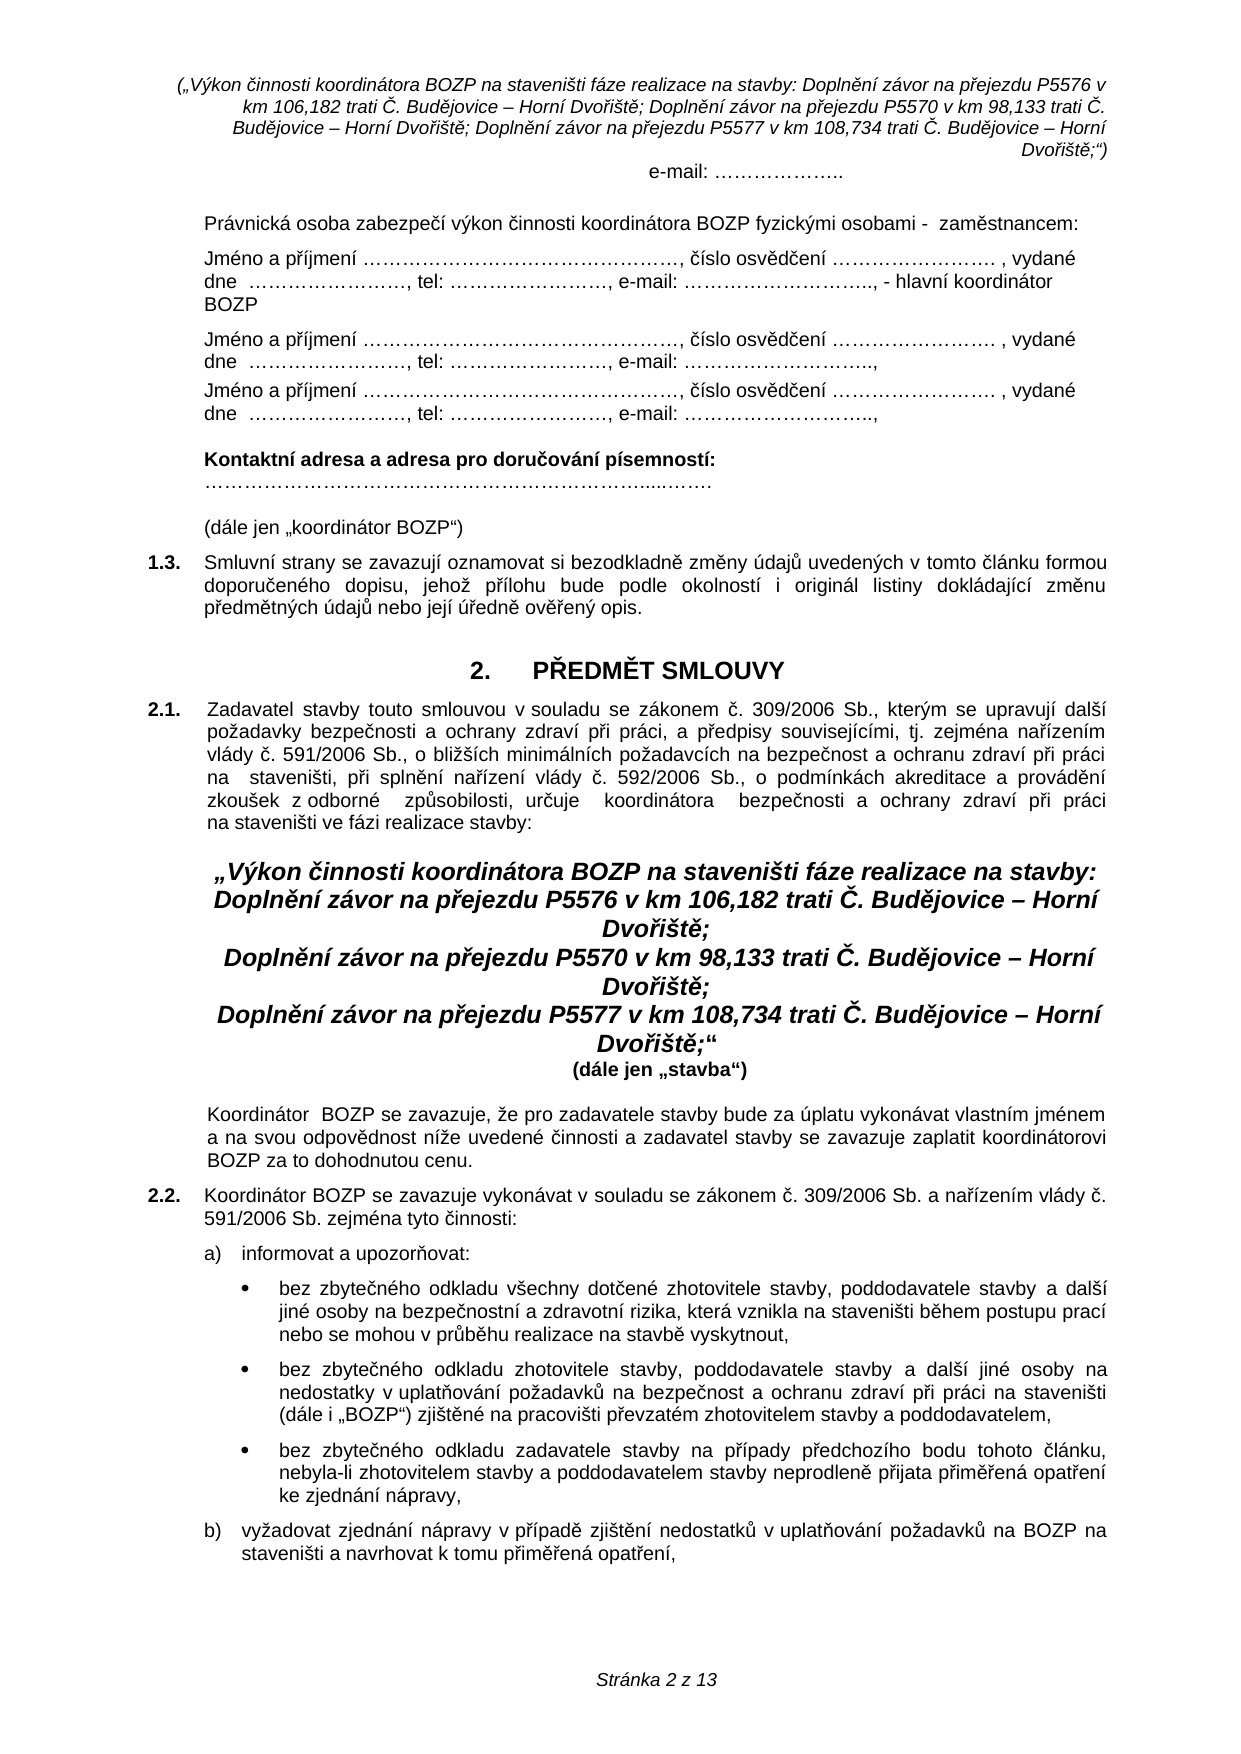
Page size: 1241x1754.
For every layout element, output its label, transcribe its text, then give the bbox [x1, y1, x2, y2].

list informovat a upozorňovat: [204, 1242, 1107, 1264]
text Kontaktní adresa a adresa pro doručování písemností: [148, 447, 1167, 470]
text 1.3. Smluvní strany se zavazují oznamovat si bezodkladně změny údajů uvedených v tomto článku formou doporučeného dopisu, jehož přílohu bude podle okolností i originál listiny dokládající změnu předmětných údajů nebo její úředně ověřený opis. [148, 551, 1107, 619]
text Jméno a příjmení …………………………………………, číslo osvědčení ……………………. , vydané [204, 379, 1167, 402]
text e-mail: ……………….. [236, 160, 1107, 183]
text 2.1. Zadavatel stavby touto smlouvou v souladu se zákonem č. 309/2006 Sb., kterým se upravují další požadavky bezpečnosti a ochrany zdraví při práci, a předpisy souvisejícími, tj. zejména nařízením vlády č. 591/2006 Sb., o bližších minimálních požadavcích na bezpečnost a ochranu zdraví při práci na staveništi, při splnění nařízení vlády č. 592/2006 Sb., o podmínkách akreditace a provádění zkoušek z odborné způsobilosti, určuje koordinátora bezpečnosti a ochrany zdraví při práci na staveništi ve fázi realizace stavby: [148, 698, 1107, 834]
text dne ……………………, tel: ……………………, e-mail: ……………………….., [204, 402, 1167, 425]
text ………………………………………………………….....……. [148, 470, 1167, 493]
list bez zbytečného odkladu všechny dotčené zhotovitele stavby, poddodavatele stavby a další jiné osoby na bezpečnostní a zdravotní rizika, která vznikla na staveništi během postupu prací nebo se mohou v průběhu realizace na stavbě vyskytnout, [242, 1277, 1107, 1345]
text „Výkon činnosti koordinátora BOZP na staveništi fáze realizace na stavby: Doplnění závor na přejezdu P5576 v km 106,182 trati Č. Budějovice – Horní Dvořiště; Doplnění závor na přejezdu P5570 v km 98,133 trati Č. Budějovice – Horní Dvořiště; Doplnění závor na přejezdu P5577 v km 108,734 trati Č. Budějovice – Horní Dvořiště;“ [207, 857, 1107, 1058]
list vyžadovat zjednání nápravy v případě zjištění nedostatků v uplatňování požadavků na BOZP na staveništi a navrhovat k tomu přiměřená opatření, [204, 1519, 1107, 1564]
text Právnická osoba zabezpečí výkon činnosti koordinátora BOZP fyzickými osobami - zaměstnancem: [204, 212, 1107, 234]
list bez zbytečného odkladu zadavatele stavby na případy předchozího bodu tohoto článku, nebyla-li zhotovitelem stavby a poddodavatelem stavby neprodleně přijata přiměřená opatření ke zjednání nápravy, [241, 1438, 1107, 1507]
text (dále jen „stavba“) [207, 1058, 1107, 1081]
subtitle 2. PŘEDMĚT SMLOUVY [148, 656, 1107, 685]
text 2.2. Koordinátor BOZP se zavazuje vykonávat v souladu se zákonem č. 309/2006 Sb. a nařízením vlády č. 591/2006 Sb. zejména tyto činnosti: [148, 1184, 1107, 1229]
text (dále jen „koordinátor BOZP“) [148, 516, 1167, 538]
text Jméno a příjmení …………………………………………, číslo osvědčení ……………………. , vydané dne ……………………, tel: ……………………, e-mail: ……………………….., [204, 328, 1107, 373]
list bez zbytečného odkladu zhotovitele stavby, poddodavatele stavby a další jiné osoby na nedostatky v uplatňování požadavků na bezpečnost a ochranu zdraví při práci na staveništi (dále i „BOZP“) zjištěné na pracovišti převzatém zhotovitelem stavby a poddodavatelem, [241, 1358, 1107, 1426]
text Jméno a příjmení …………………………………………, číslo osvědčení ……………………. , vydané dne ……………………, tel: ……………………, e-mail: ……………………….., - hlavní koordinátor BOZP [204, 247, 1107, 315]
text Koordinátor BOZP se zavazuje, že pro zadavatele stavby bude za úplatu vykonávat vlastním jménem a na svou odpovědnost níže uvedené činnosti a zadavatel stavby se zavazuje zaplatit koordinátorovi BOZP za to dohodnutou cenu. [207, 1103, 1107, 1171]
